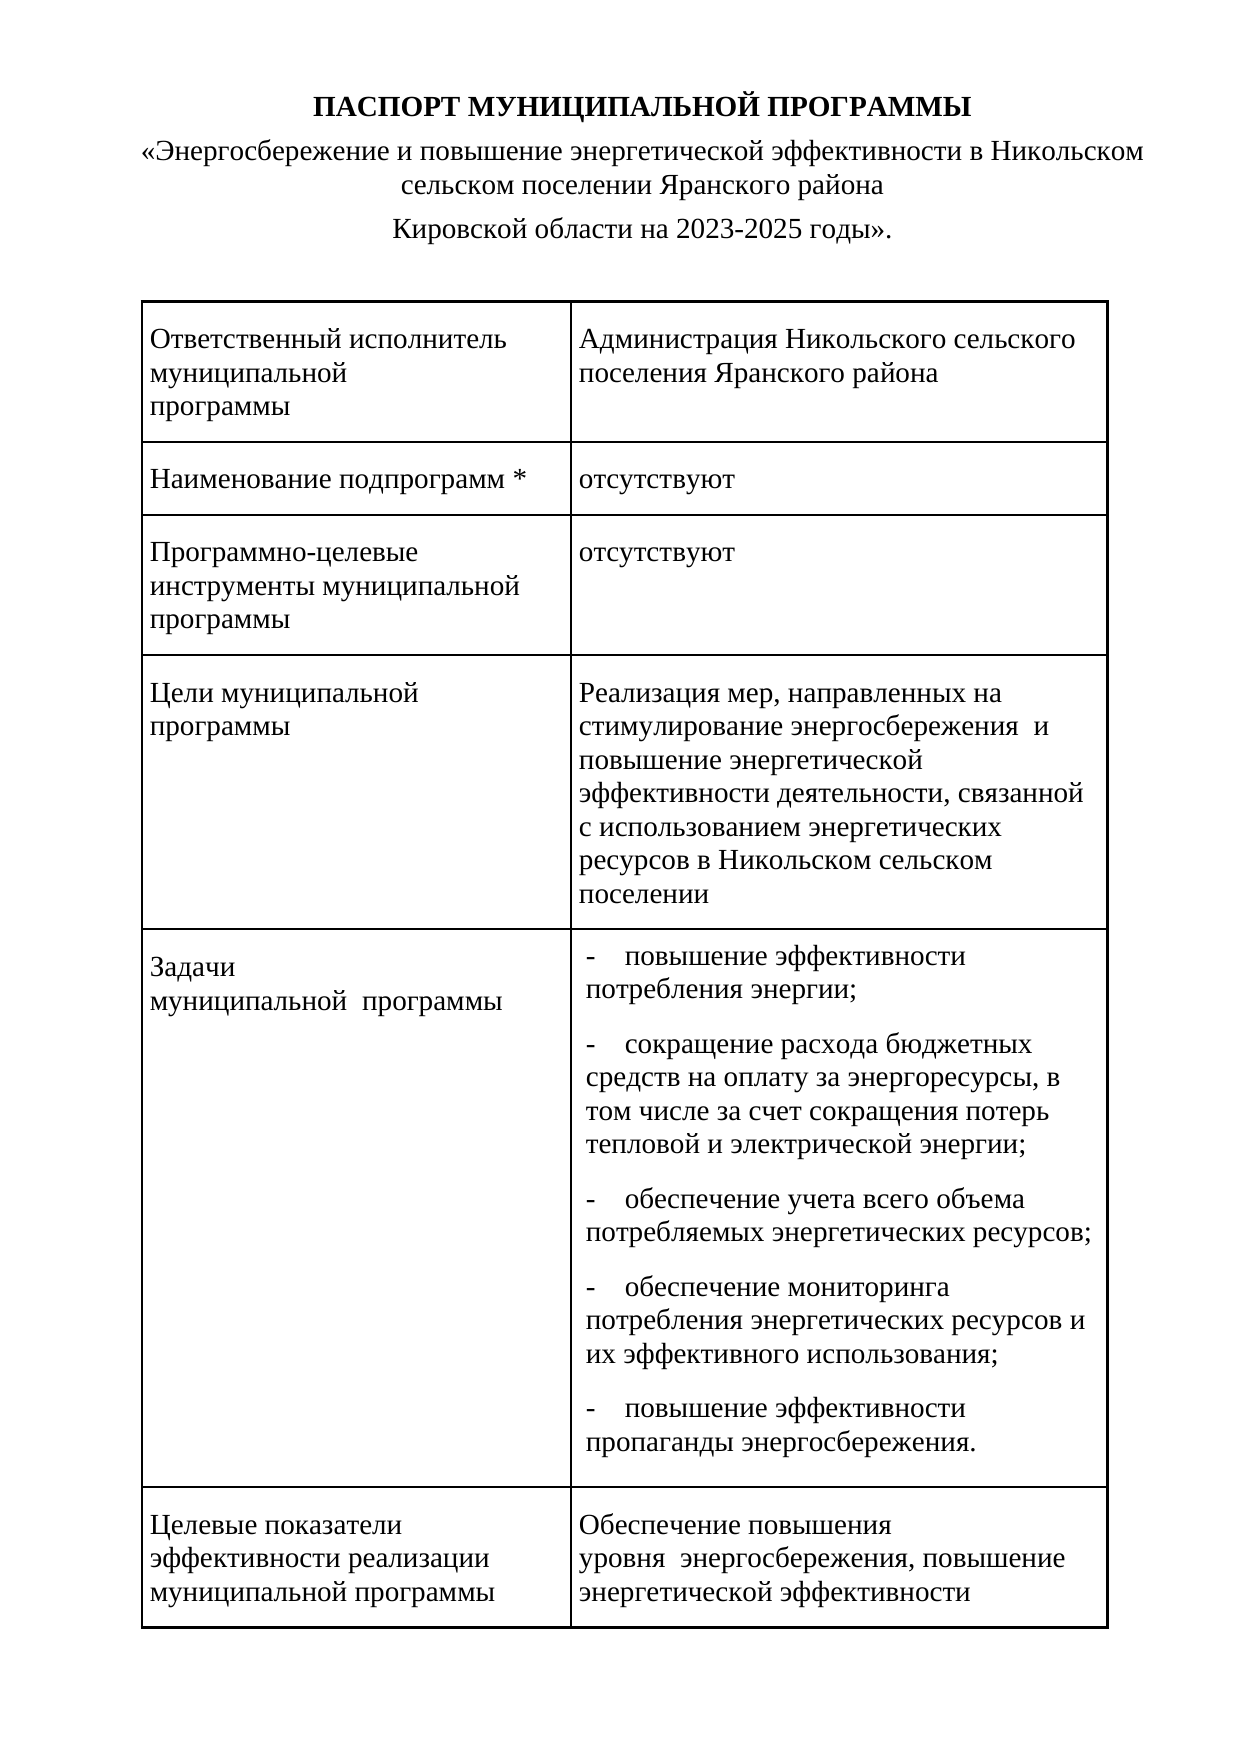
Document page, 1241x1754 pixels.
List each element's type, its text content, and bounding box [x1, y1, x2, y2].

table_cell отсутствуют [572, 516, 1106, 654]
text «Энергосбережение и повышение энергетической эффективности в Никольском сельском поселении Яранского района [133, 133, 1152, 200]
table_cell - повышение эффективности потребления энергии; - сокращение расхода бюджетных средств на оплату за энергоресурсы, в том числе за счет сокращения потерь тепловой и электрической энергии; - обеспечение учета всего объема потребляемых энергетических ресурсов; - обеспечение мониторинга потребления энергетических ресурсов и их эффективного использования; - повышение эффективности пропаганды энергосбережения. [572, 930, 1106, 1486]
table_cell Обеспечение повышения уровня энергосбережения, повышение энергетической эффективности [572, 1488, 1106, 1626]
table_cell отсутствуют [572, 443, 1106, 514]
text Кировской области на 2023-2025 годы». [133, 211, 1152, 245]
table_cell Программно-целевые инструменты муниципальной программы [143, 516, 570, 654]
table_cell Задачи муниципальной программы [143, 930, 570, 1486]
table_cell Цели муниципальной программы [143, 656, 570, 928]
table_header Ответственный исполнитель муниципальной программы [143, 303, 570, 441]
table_cell Наименование подпрограмм * [143, 443, 570, 514]
table_header Администрация Никольского сельского поселения Яранского района [572, 303, 1106, 441]
table_cell Целевые показатели эффективности реализации муниципальной программы [143, 1488, 570, 1626]
text ПАСПОРТ МУНИЦИПАЛЬНОЙ ПРОГРАММЫ [133, 89, 1152, 122]
table_cell Реализация мер, направленных на стимулирование энергосбережения и повышение энергетической эффективности деятельности, связанной с использованием энергетических ресурсов в Никольском сельском поселении [572, 656, 1106, 928]
